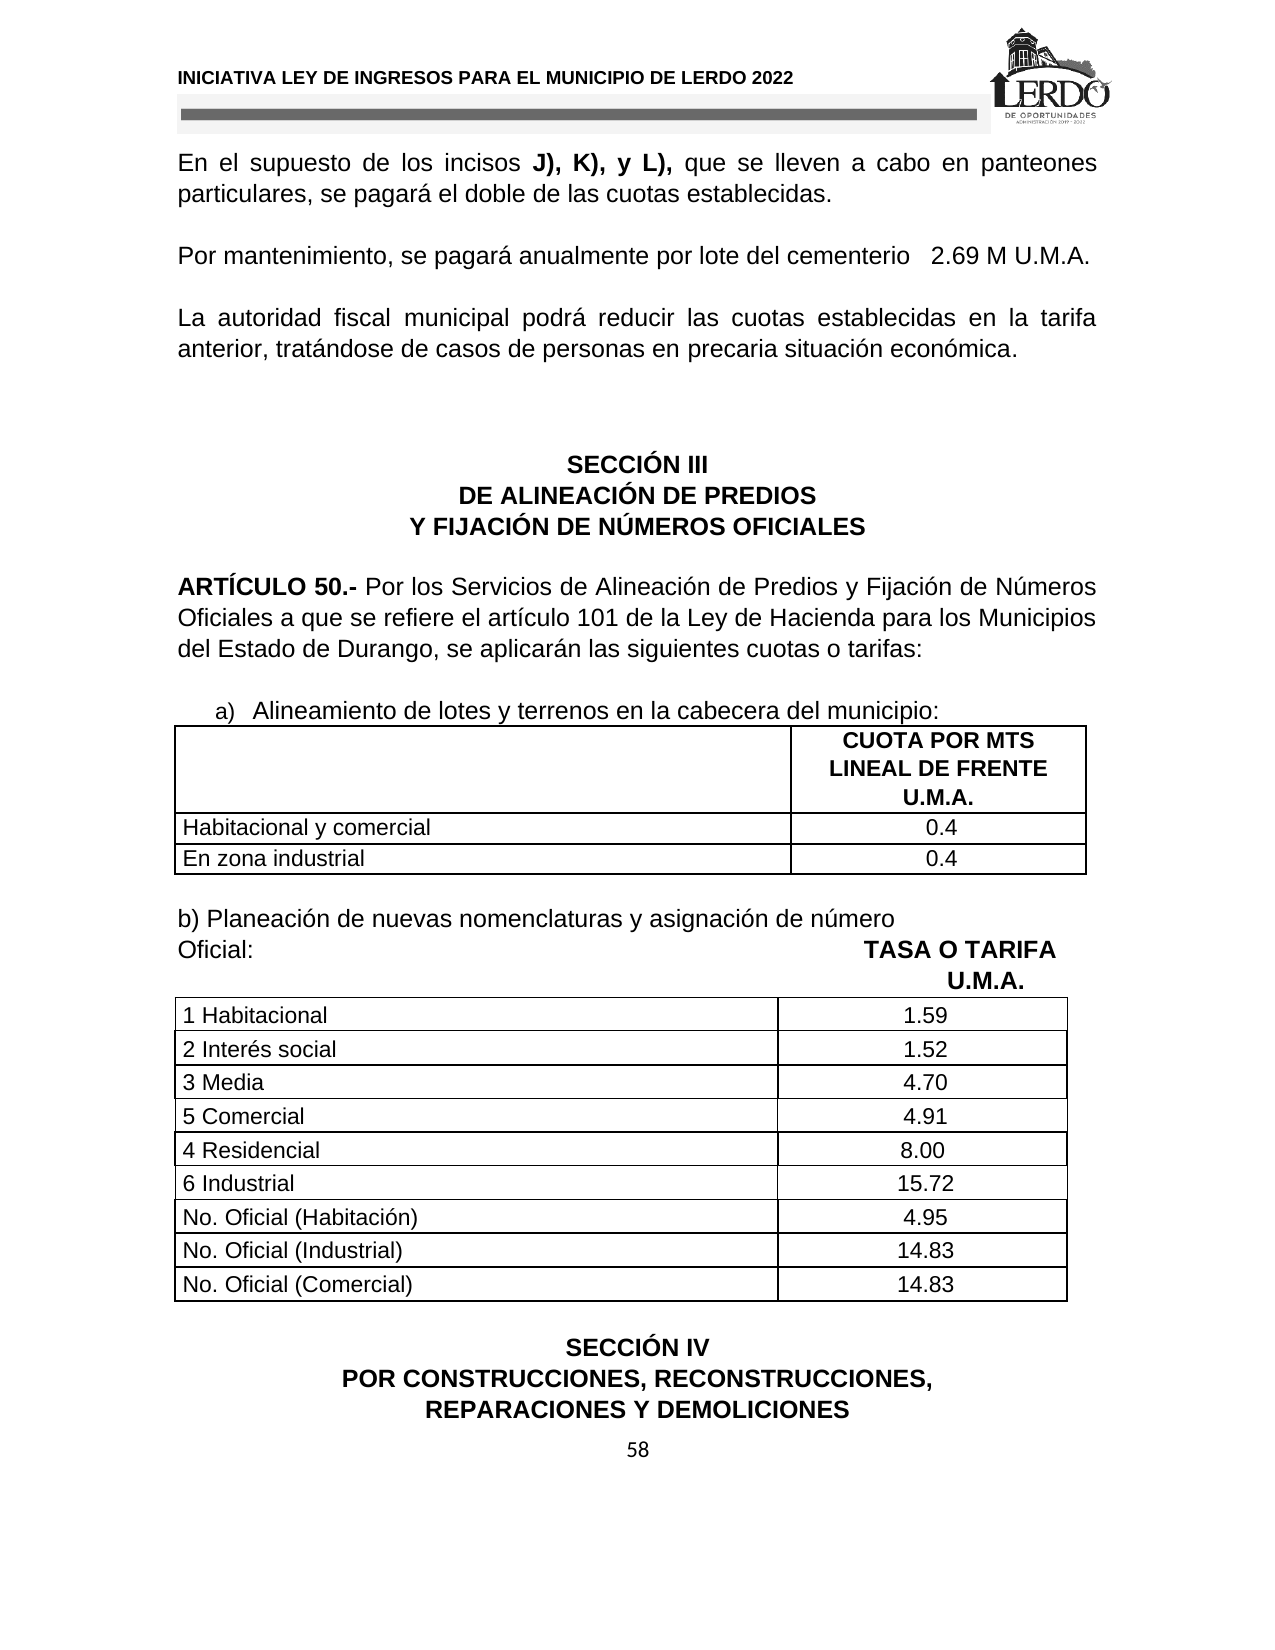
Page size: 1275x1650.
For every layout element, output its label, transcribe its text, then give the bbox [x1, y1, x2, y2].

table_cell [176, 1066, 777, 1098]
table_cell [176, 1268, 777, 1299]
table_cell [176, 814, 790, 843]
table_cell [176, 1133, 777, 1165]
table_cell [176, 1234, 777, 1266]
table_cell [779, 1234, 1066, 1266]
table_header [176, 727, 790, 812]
text SECCIÓN III [177, 450, 1098, 479]
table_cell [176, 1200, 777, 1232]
text Por mantenimiento, se pagará anualmente por lote del cementerio 2.69 M U.M.A. [177, 241, 1098, 269]
text SECCIÓN IV [177, 1333, 1098, 1361]
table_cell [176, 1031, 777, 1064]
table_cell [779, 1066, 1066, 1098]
text U.M.A. [177, 966, 1098, 994]
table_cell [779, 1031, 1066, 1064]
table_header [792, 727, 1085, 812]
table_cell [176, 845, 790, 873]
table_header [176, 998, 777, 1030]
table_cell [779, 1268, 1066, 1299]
text REPARACIONES Y DEMOLICIONES [177, 1395, 1098, 1423]
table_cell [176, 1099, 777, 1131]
text En el supuesto de los incisos J), K), y L), que se lleven a cabo en panteones particulares, se pagará el doble de las cuotas establecidas. [177, 148, 1098, 207]
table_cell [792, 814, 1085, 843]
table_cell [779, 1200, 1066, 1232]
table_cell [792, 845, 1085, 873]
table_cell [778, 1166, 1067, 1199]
text DE ALINEACIÓN DE PREDIOS [177, 481, 1098, 510]
text b) Planeación de nuevas nomenclaturas y asignación de número [177, 904, 1098, 932]
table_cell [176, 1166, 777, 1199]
text ARTÍCULO 50.- Por los Servicios de Alineación de Predios y Fijación de Números Oficiales a que se refiere el artículo 101 de la Ley de Hacienda para los Municipios del Estado de Durango, se aplicarán las siguientes cuotas o tarifas: [177, 572, 1098, 663]
text Y FIJACIÓN DE NÚMEROS OFICIALES [177, 512, 1098, 541]
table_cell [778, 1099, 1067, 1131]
picture [177, 24, 1122, 134]
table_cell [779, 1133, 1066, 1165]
text POR CONSTRUCCIONES, RECONSTRUCCIONES, [177, 1364, 1098, 1392]
list Alineamiento de lotes y terrenos en la cabecera del municipio: [215, 696, 1098, 725]
text Oficial: TASA O TARIFA [177, 935, 1098, 963]
text La autoridad fiscal municipal podrá reducir las cuotas establecidas en la tarifa anterior, tratándose de casos de personas en precaria situación económica. [177, 303, 1098, 363]
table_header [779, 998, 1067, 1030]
